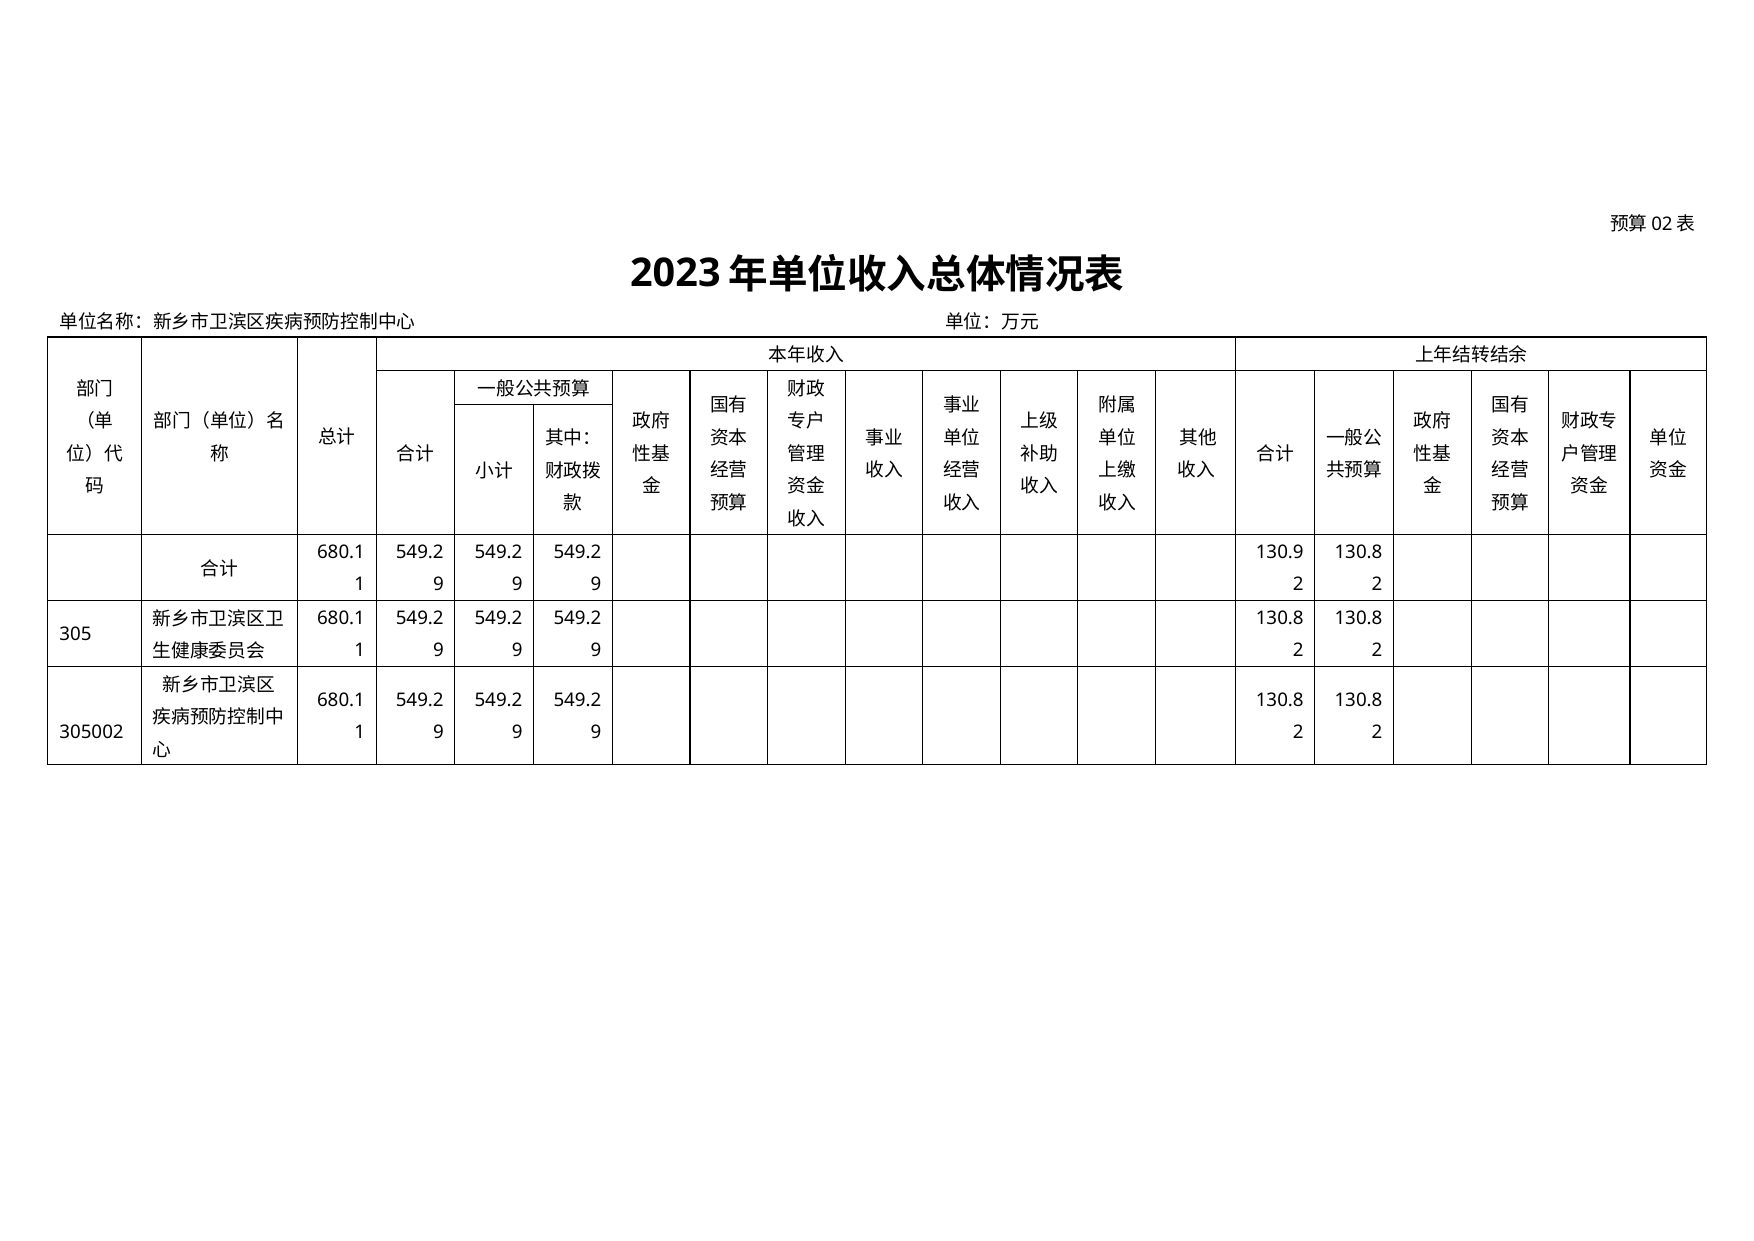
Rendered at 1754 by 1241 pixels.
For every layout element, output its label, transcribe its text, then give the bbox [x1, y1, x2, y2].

table_cell [846, 601, 922, 666]
table_cell [1078, 667, 1155, 764]
table_cell 事业收入 [846, 371, 922, 533]
table_cell 680.11 [298, 535, 376, 599]
table_cell [1394, 535, 1471, 599]
table_cell [1631, 667, 1706, 764]
table_cell 财政专户管理资金 [1549, 371, 1629, 533]
table_cell [1472, 535, 1548, 599]
table_cell 549.29 [534, 601, 612, 666]
table_cell 财政专户管理资金收入 [768, 371, 845, 533]
table_cell 合计 [377, 371, 454, 533]
table_cell [613, 601, 689, 666]
table_cell 政府性基金 [1394, 371, 1471, 533]
table_cell 小计 [455, 405, 533, 533]
table_cell [1549, 535, 1629, 599]
table_header 预算02表 [48, 174, 1706, 239]
table_cell [691, 535, 767, 599]
table_cell [1001, 535, 1077, 599]
table_cell 合计 [1236, 371, 1314, 533]
table_cell [768, 601, 845, 666]
table_cell 国有资本经营预算 [691, 371, 767, 533]
table_cell [846, 535, 922, 599]
table_cell 130.82 [1236, 667, 1314, 764]
table_cell 上年结转结余 [1236, 338, 1706, 370]
table_cell 上级补助收入 [1001, 371, 1077, 533]
table_cell [1631, 601, 1706, 666]
table_cell [1549, 667, 1629, 764]
table_cell 549.29 [455, 535, 533, 599]
table_cell [691, 601, 767, 666]
table_cell 549.29 [377, 667, 454, 764]
table_cell 130.92 [1236, 535, 1314, 599]
table_cell [1394, 601, 1471, 666]
table_cell [1472, 601, 1548, 666]
table_cell 部门（单位）名称 [142, 338, 297, 533]
table_cell 549.29 [455, 601, 533, 666]
table_cell [1631, 535, 1706, 599]
table_cell 本年收入 [377, 338, 1235, 370]
table_cell [768, 667, 845, 764]
table_cell [1156, 601, 1235, 666]
table_cell 新乡市卫滨区卫生健康委员会 [142, 601, 297, 666]
table_cell 国有资本经营预算 [1472, 371, 1548, 533]
table_cell 政府性基金 [613, 371, 689, 533]
table_cell [1394, 667, 1471, 764]
table_cell 新乡市卫滨区疾病预防控制中心 [142, 667, 297, 764]
table_cell 305 [48, 601, 141, 666]
table_cell [613, 535, 689, 599]
table_cell 549.29 [377, 535, 454, 599]
table_cell [613, 667, 689, 764]
table_cell [1078, 601, 1155, 666]
table_cell 附属单位上缴收入 [1078, 371, 1155, 533]
table_cell 549.29 [455, 667, 533, 764]
table_cell [691, 667, 767, 764]
table_cell 549.29 [534, 667, 612, 764]
table_cell 其中：财政拨款 [534, 405, 612, 533]
table_cell 549.29 [534, 535, 612, 599]
table_cell [1156, 667, 1235, 764]
table_cell [1001, 601, 1077, 666]
table_cell 130.82 [1236, 601, 1314, 666]
table_cell 130.82 [1315, 535, 1393, 599]
table_cell [923, 535, 1000, 599]
table_cell 680.11 [298, 667, 376, 764]
table_cell 549.29 [377, 601, 454, 666]
table_cell [768, 535, 845, 599]
table_cell [48, 535, 141, 599]
table_cell 其他收入 [1156, 371, 1235, 533]
table_cell 305002 [48, 667, 141, 764]
table_cell 部门（单位）代码 [48, 338, 141, 533]
table_cell [1001, 667, 1077, 764]
table_cell [1156, 535, 1235, 599]
table_cell 680.11 [298, 601, 376, 666]
table_cell [923, 667, 1000, 764]
table_cell [1549, 601, 1629, 666]
table_cell 130.82 [1315, 667, 1393, 764]
table_cell 130.82 [1315, 601, 1393, 666]
table_cell [1472, 667, 1548, 764]
table_cell 事业单位经营收入 [923, 371, 1000, 533]
table_cell [1078, 535, 1155, 599]
table_cell 总计 [298, 338, 376, 533]
table_cell 一般公共预算 [455, 371, 612, 403]
table_cell [846, 667, 922, 764]
table_cell [923, 601, 1000, 666]
table_cell 合计 [142, 535, 297, 599]
table_cell 单位名称：新乡市卫滨区疾病预防控制中心 单位：万元 [48, 304, 1706, 336]
table_cell 一般公共预算 [1315, 371, 1393, 533]
table_cell 单位资金 [1631, 371, 1706, 533]
table_cell 2023年单位收入总体情况表 [48, 239, 1706, 304]
